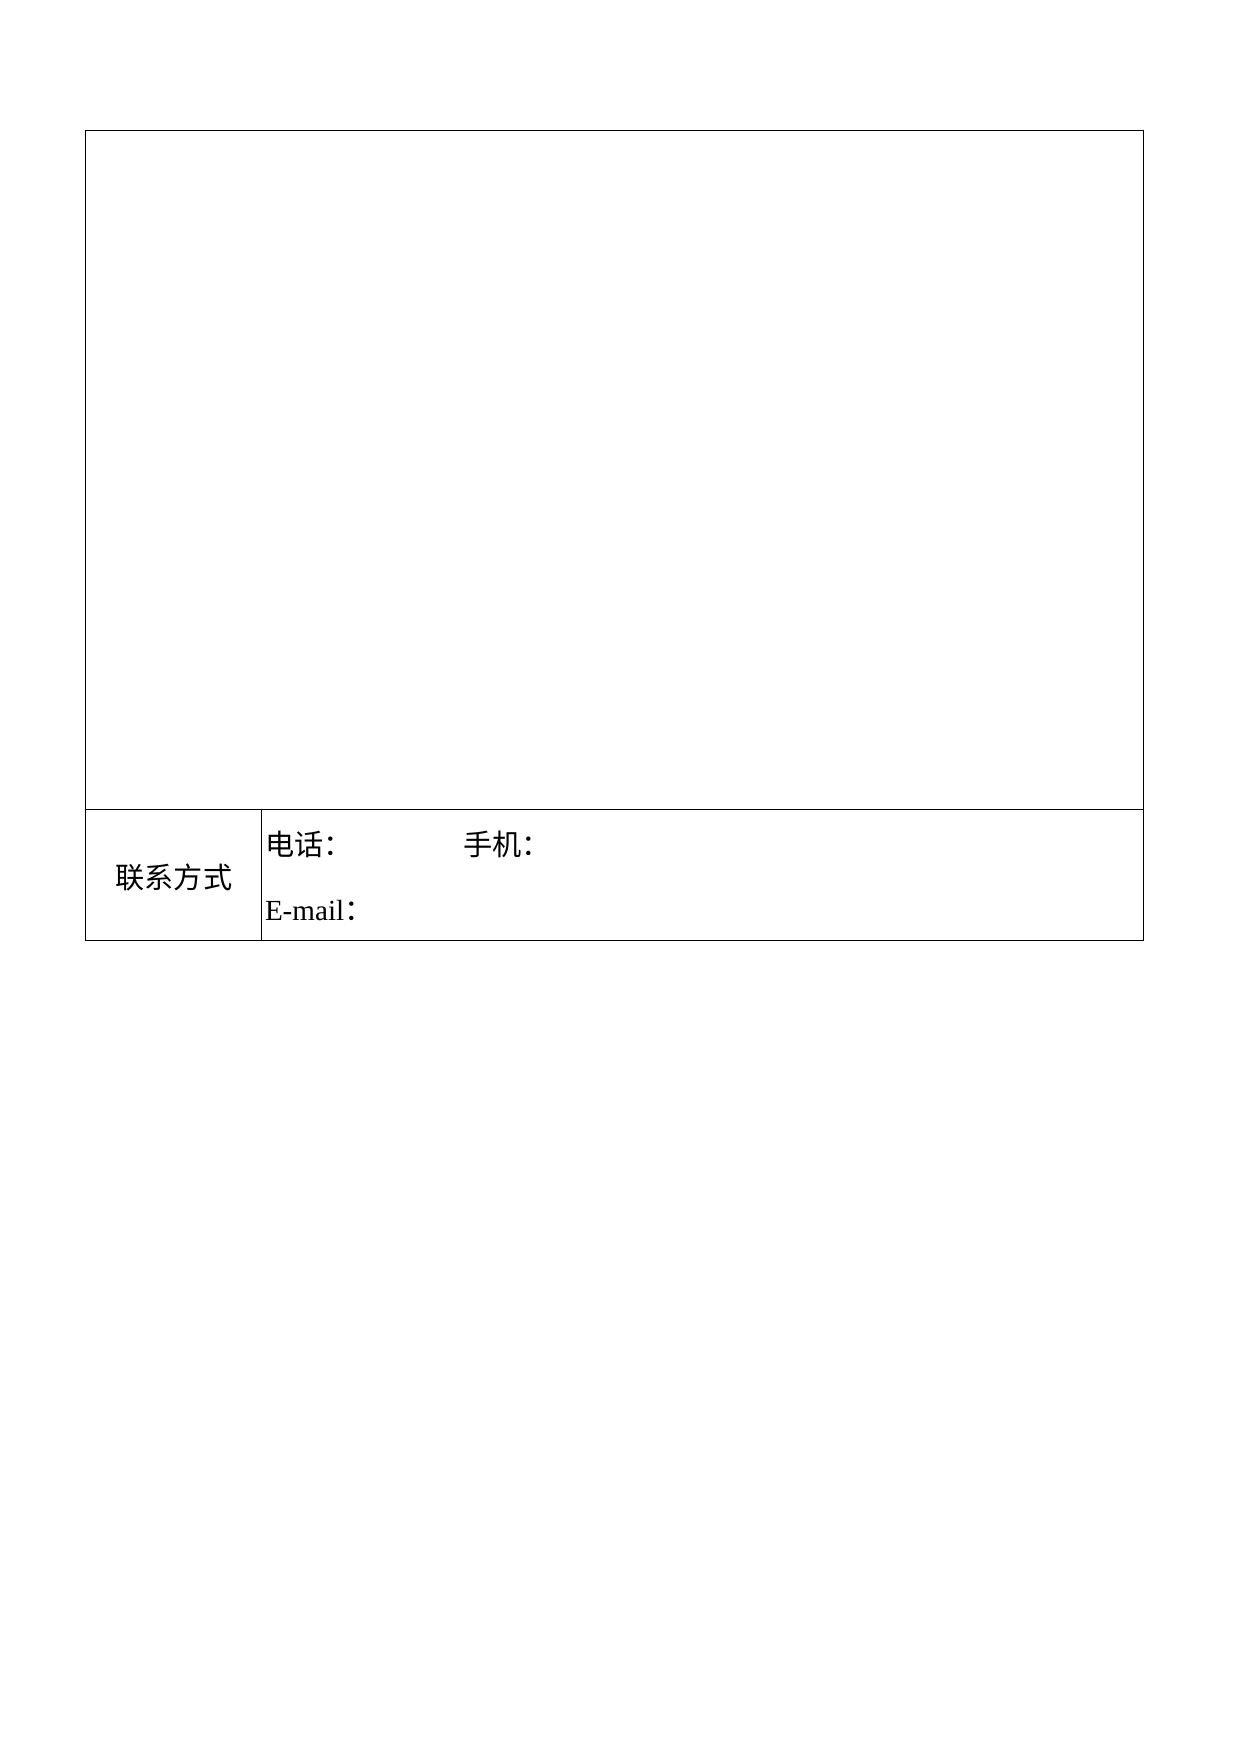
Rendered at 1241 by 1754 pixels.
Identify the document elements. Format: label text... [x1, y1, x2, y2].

table_cell [86, 131, 1143, 809]
table_cell 电话： 手机： E-mail： [262, 810, 1143, 940]
table_cell 联系方式 [86, 810, 261, 940]
